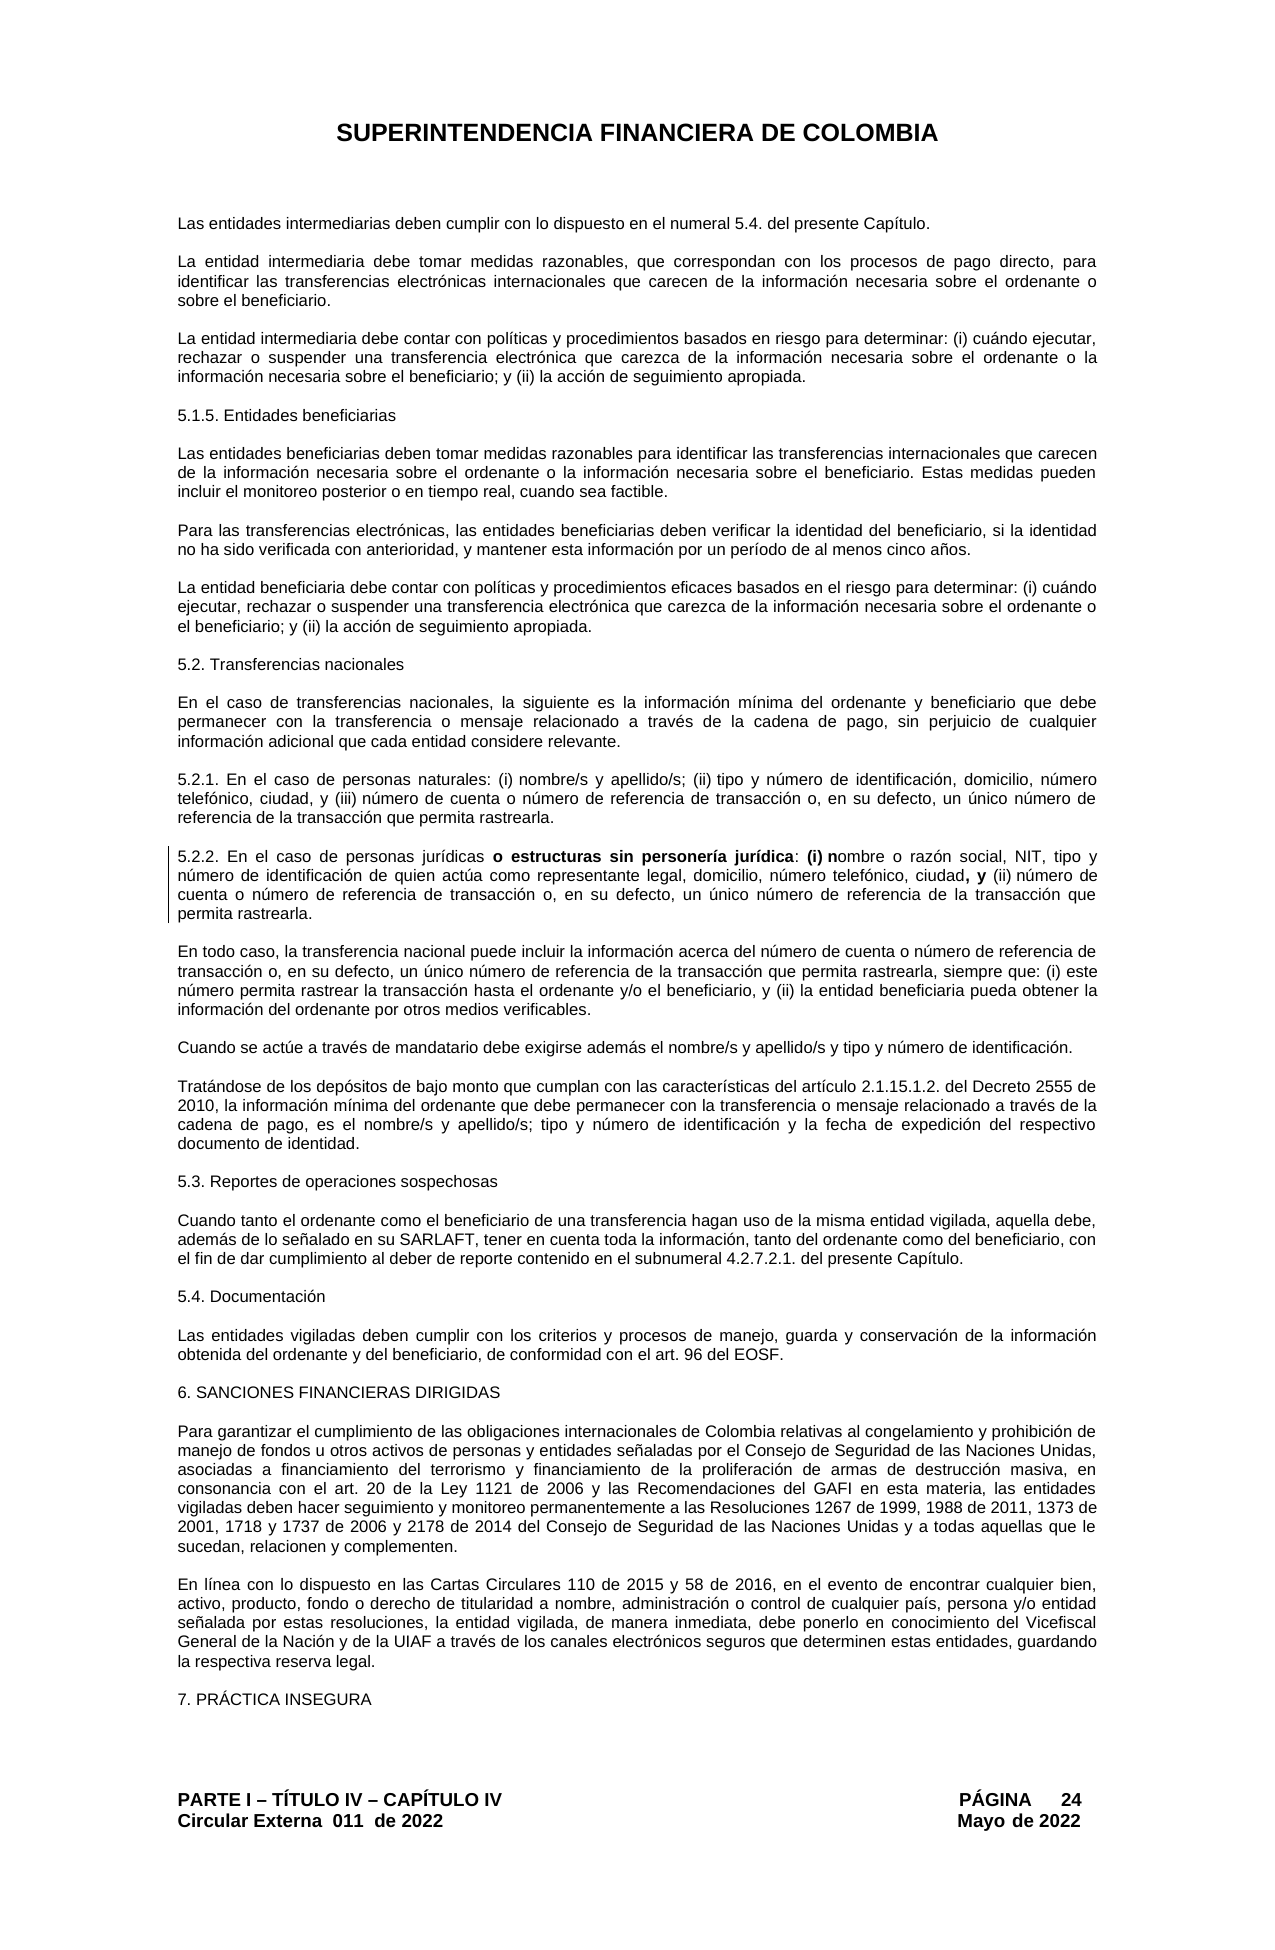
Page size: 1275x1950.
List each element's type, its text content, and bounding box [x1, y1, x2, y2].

text Cuando se actúe a través de mandatario debe exigirse además el nombre/s y apellido/s y tipo y número de identificación. [177, 1038, 1098, 1057]
text La entidad intermediaria debe tomar medidas razonables, que correspondan con los procesos de pago directo, para identificar las transferencias electrónicas internacionales que carecen de la información necesaria sobre el ordenante o sobre el beneficiario. [177, 252, 1098, 310]
text Tratándose de los depósitos de bajo monto que cumplan con las características del artículo 2.1.15.1.2. del Decreto 2555 de 2010, la información mínima del ordenante que debe permanecer con la transferencia o mensaje relacionado a través de la cadena de pago, es el nombre/s y apellido/s; tipo y número de identificación y la fecha de expedición del respectivo documento de identidad. [177, 1076, 1098, 1153]
text Para las transferencias electrónicas, las entidades beneficiarias deben verificar la identidad del beneficiario, si la identidad no ha sido verificada con anterioridad, y mantener esta información por un período de al menos cinco años. [177, 521, 1098, 559]
text En línea con lo dispuesto en las Cartas Circulares 110 de 2015 y 58 de 2016, en el evento de encontrar cualquier bien, activo, producto, fondo o derecho de titularidad a nombre, administración o control de cualquier país, persona y/o entidad señalada por estas resoluciones, la entidad vigilada, de manera inmediata, debe ponerlo en conocimiento del Vicefiscal General de la Nación y de la UIAF a través de los canales electrónicos seguros que determinen estas entidades, guardando la respectiva reserva legal. [177, 1575, 1098, 1671]
text En el caso de transferencias nacionales, la siguiente es la información mínima del ordenante y beneficiario que debe permanecer con la transferencia o mensaje relacionado a través de la cadena de pago, sin perjuicio de cualquier información adicional que cada entidad considere relevante. [177, 693, 1098, 751]
subtitle 6. SANCIONES FINANCIERAS DIRIGIDAS [177, 1383, 1098, 1402]
text 5.2.1. En el caso de personas naturales: (i) nombre/s y apellido/s; (ii) tipo y número de identificación, domicilio, número telefónico, ciudad, y (iii) número de cuenta o número de referencia de transacción o, en su defecto, un único número de referencia de la transacción que permita rastrearla. [177, 770, 1098, 827]
text 5.2.2. En el caso de personas jurídicas o estructuras sin personería jurídica: (i) nombre o razón social, NIT, tipo y número de identificación de quien actúa como representante legal, domicilio, número telefónico, ciudad, y (ii) número de cuenta o número de referencia de transacción o, en su defecto, un único número de referencia de la transacción que permita rastrearla. [177, 846, 1098, 923]
text 5.4. Documentación [177, 1287, 1098, 1306]
text Las entidades beneficiarias deben tomar medidas razonables para identificar las transferencias internacionales que carecen de la información necesaria sobre el ordenante o la información necesaria sobre el beneficiario. Estas medidas pueden incluir el monitoreo posterior o en tiempo real, cuando sea factible. [177, 444, 1098, 501]
text En todo caso, la transferencia nacional puede incluir la información acerca del número de cuenta o número de referencia de transacción o, en su defecto, un único número de referencia de la transacción que permita rastrearla, siempre que: (i) este número permita rastrear la transacción hasta el ordenante y/o el beneficiario, y (ii) la entidad beneficiaria pueda obtener la información del ordenante por otros medios verificables. [177, 942, 1098, 1019]
text Para garantizar el cumplimiento de las obligaciones internacionales de Colombia relativas al congelamiento y prohibición de manejo de fondos u otros activos de personas y entidades señaladas por el Consejo de Seguridad de las Naciones Unidas, asociadas a financiamiento del terrorismo y financiamiento de la proliferación de armas de destrucción masiva, en consonancia con el art. 20 de la Ley 1121 de 2006 y las Recomendaciones del GAFI en esta materia, las entidades vigiladas deben hacer seguimiento y monitoreo permanentemente a las Resoluciones 1267 de 1999, 1988 de 2011, 1373 de 2001, 1718 y 1737 de 2006 y 2178 de 2014 del Consejo de Seguridad de las Naciones Unidas y a todas aquellas que le sucedan, relacionen y complementen. [177, 1421, 1098, 1556]
text 5.3. Reportes de operaciones sospechosas [177, 1172, 1098, 1191]
text La entidad intermediaria debe contar con políticas y procedimientos basados en riesgo para determinar: (i) cuándo ejecutar, rechazar o suspender una transferencia electrónica que carezca de la información necesaria sobre el ordenante o la información necesaria sobre el beneficiario; y (ii) la acción de seguimiento apropiada. [177, 329, 1098, 386]
text 5.1.5. Entidades beneficiarias [177, 406, 1098, 425]
text 7. PRÁCTICA INSEGURA [177, 1690, 1098, 1709]
text La entidad beneficiaria debe contar con políticas y procedimientos eficaces basados en el riesgo para determinar: (i) cuándo ejecutar, rechazar o suspender una transferencia electrónica que carezca de la información necesaria sobre el ordenante o el beneficiario; y (ii) la acción de seguimiento apropiada. [177, 578, 1098, 636]
text Las entidades vigiladas deben cumplir con los criterios y procesos de manejo, guarda y conservación de la información obtenida del ordenante y del beneficiario, de conformidad con el art. 96 del EOSF. [177, 1326, 1098, 1364]
text Cuando tanto el ordenante como el beneficiario de una transferencia hagan uso de la misma entidad vigilada, aquella debe, además de lo señalado en su SARLAFT, tener en cuenta toda la información, tanto del ordenante como del beneficiario, con el fin de dar cumplimiento al deber de reporte contenido en el subnumeral 4.2.7.2.1. del presente Capítulo. [177, 1211, 1098, 1268]
text Las entidades intermediarias deben cumplir con lo dispuesto en el numeral 5.4. del presente Capítulo. [177, 214, 1098, 233]
subtitle 5.2. Transferencias nacionales [177, 655, 1098, 674]
